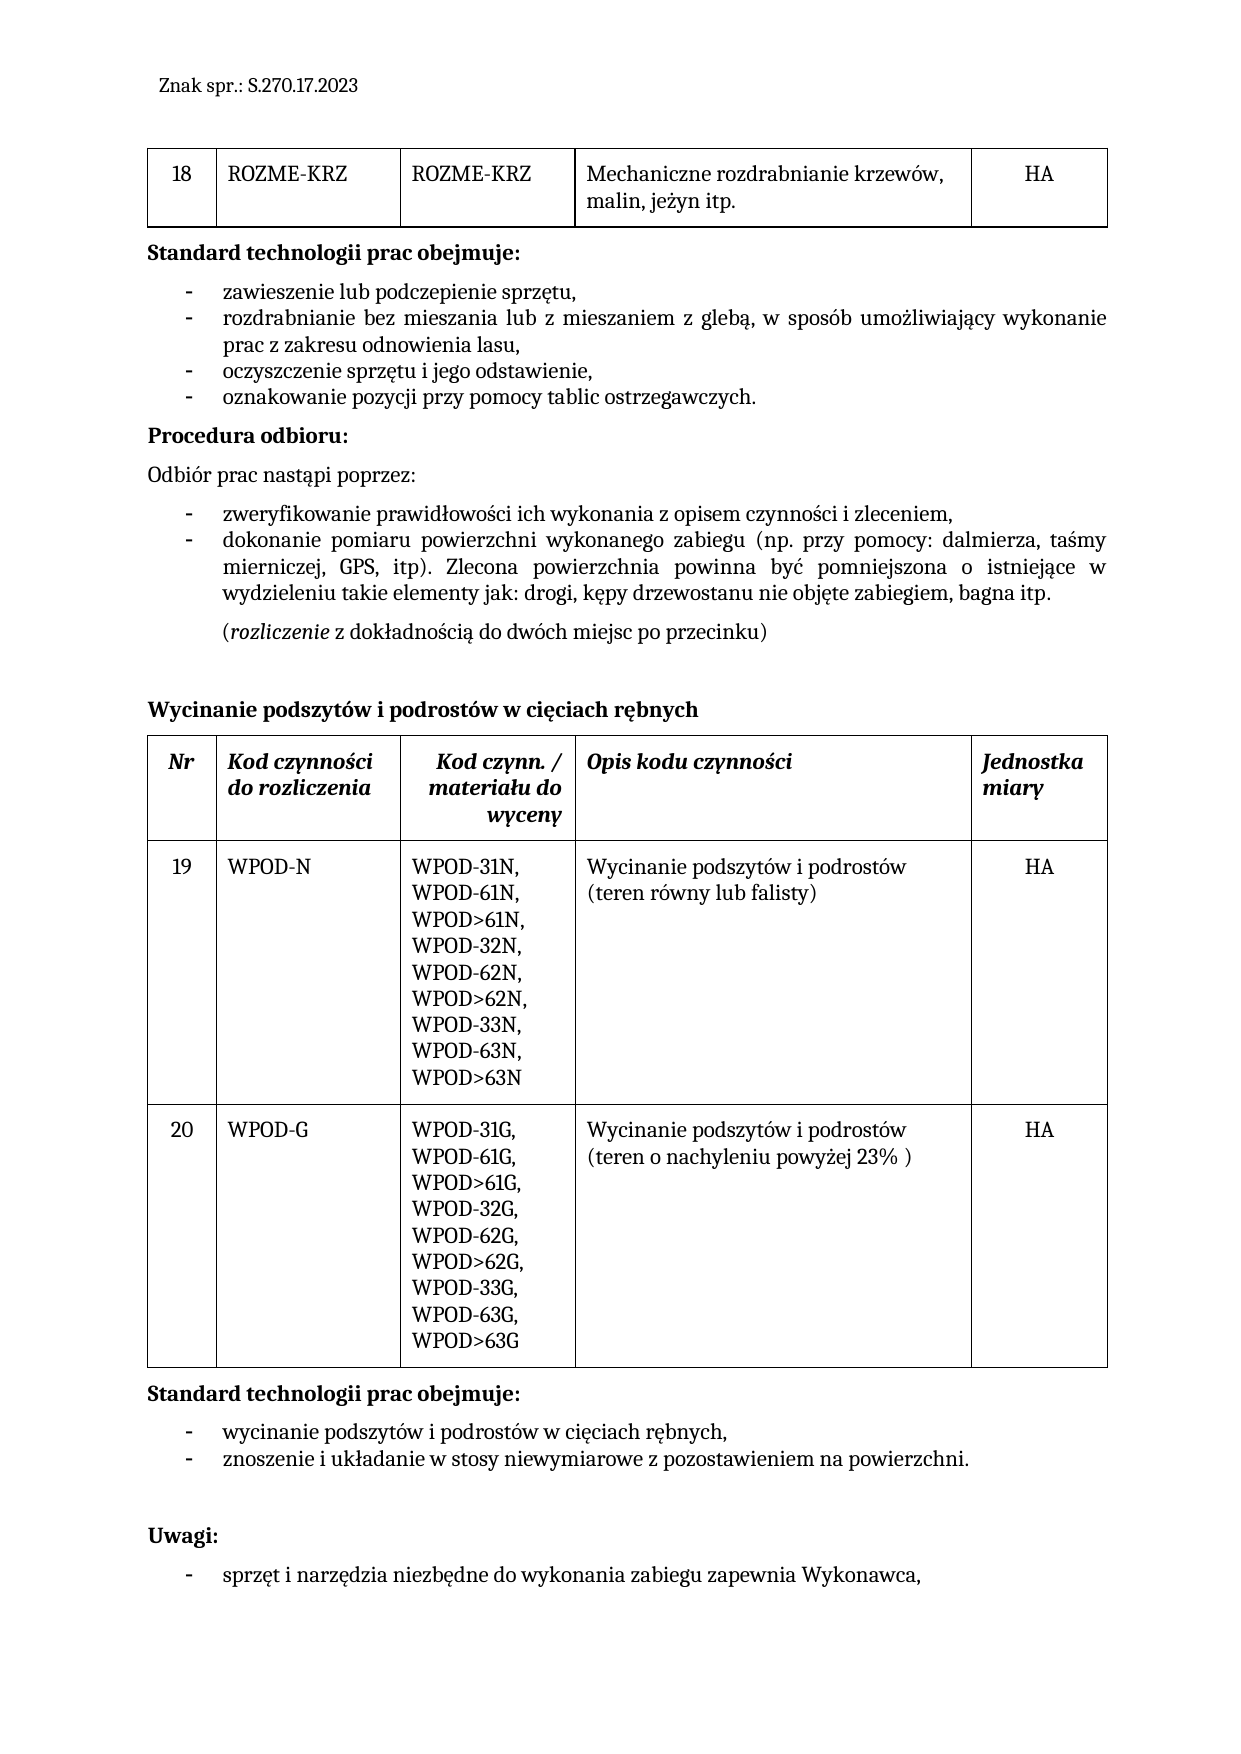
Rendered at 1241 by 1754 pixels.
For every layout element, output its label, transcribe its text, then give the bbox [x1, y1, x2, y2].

list zawieszenie lub podczepienie sprzętu, [185, 279, 1107, 305]
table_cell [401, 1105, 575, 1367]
text Standard technologii prac obejmuje: [148, 240, 1107, 266]
list dokonanie pomiaru powierzchni wykonanego zabiegu (np. przy pomocy: dalmierza, taśmy mierniczej, GPS, itp). Zlecona powierzchnia powinna być pomniejszona o istniejące w wydzieleniu takie elementy jak: drogi, kępy drzewostanu nie objęte zabiegiem, bagna itp. [185, 527, 1107, 606]
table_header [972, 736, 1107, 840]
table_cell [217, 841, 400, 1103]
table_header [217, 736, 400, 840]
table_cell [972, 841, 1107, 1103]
list znoszenie i układanie w stosy niewymiarowe z pozostawieniem na powierzchni. [185, 1446, 1107, 1472]
list oznakowanie pozycji przy pomocy tablic ostrzegawczych. [185, 384, 1107, 411]
list oczyszczenie sprzętu i jego odstawienie, [185, 358, 1107, 384]
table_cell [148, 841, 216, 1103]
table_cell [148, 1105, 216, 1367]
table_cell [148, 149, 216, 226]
text Uwagi: [148, 1523, 1107, 1549]
text Odbiór prac nastąpi poprzez: [148, 462, 1107, 488]
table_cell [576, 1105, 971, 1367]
list sprzęt i narzędzia niezbędne do wykonania zabiegu zapewnia Wykonawca, [185, 1562, 1107, 1588]
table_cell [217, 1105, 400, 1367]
list wycinanie podszytów i podrostów w cięciach rębnych, [185, 1419, 1107, 1446]
text Standard technologii prac obejmuje: [148, 1380, 1107, 1407]
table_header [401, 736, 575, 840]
text Procedura odbioru: [148, 423, 1107, 449]
list zweryfikowanie prawidłowości ich wykonania z opisem czynności i zleceniem, [185, 501, 1107, 527]
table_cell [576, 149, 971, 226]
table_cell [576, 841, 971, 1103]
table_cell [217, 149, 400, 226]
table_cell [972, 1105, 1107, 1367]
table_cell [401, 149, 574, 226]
text (rozliczenie z dokładnością do dwóch miejsc po przecinku) [148, 619, 1107, 645]
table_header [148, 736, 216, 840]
text Wycinanie podszytów i podrostów w cięciach rębnych [148, 696, 1107, 723]
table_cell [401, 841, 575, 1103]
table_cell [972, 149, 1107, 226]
list rozdrabnianie bez mieszania lub z mieszaniem z glebą, w sposób umożliwiający wykonanie prac z zakresu odnowienia lasu, [185, 305, 1107, 358]
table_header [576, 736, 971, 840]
